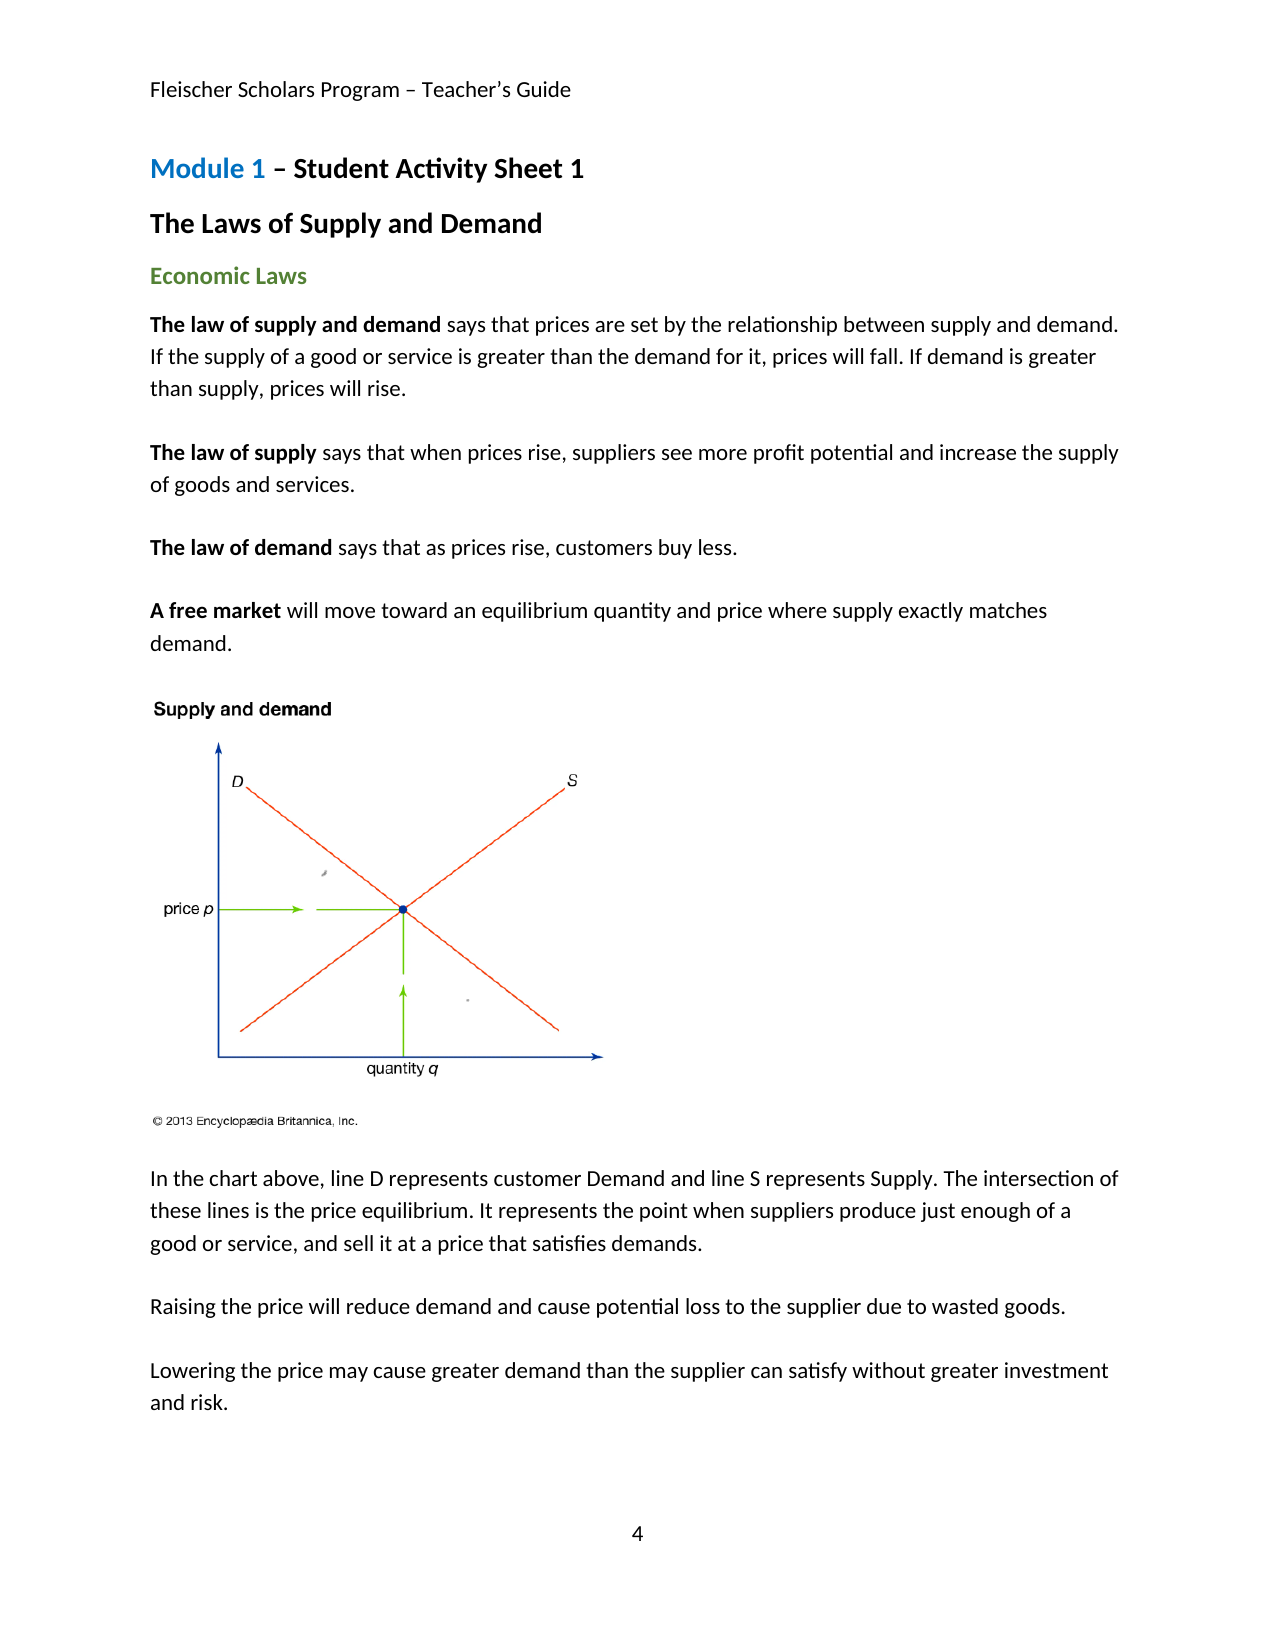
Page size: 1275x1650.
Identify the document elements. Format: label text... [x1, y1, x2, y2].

text A free market will move toward an equilibrium quantity and price where supply exactly matches demand. [150, 597, 1125, 657]
picture [150, 692, 606, 1129]
text Module 1 – Student Activity Sheet 1 [150, 150, 1125, 186]
text Lowering the price may cause greater demand than the supplier can satisfy without greater investment and risk. [150, 1356, 1125, 1416]
text Economic Laws [150, 260, 1125, 291]
text The law of supply says that when prices rise, suppliers see more profit potential and increase the supply of goods and services. [150, 438, 1125, 498]
text The law of supply and demand says that prices are set by the relationship between supply and demand. If the supply of a good or service is greater than the demand for it, prices will fall. If demand is greater than supply, prices will rise. [150, 310, 1125, 402]
text In the chart above, line D represents customer Demand and line S represents Supply. The intersection of these lines is the price equilibrium. It represents the point when suppliers produce just enough of a good or service, and sell it at a price that satisfies demands. [150, 1164, 1125, 1257]
text The law of demand says that as prices rise, customers buy less. [150, 533, 1125, 561]
text Raising the price will reduce demand and cause potential loss to the supplier due to wasted goods. [150, 1292, 1125, 1320]
text The Laws of Supply and Demand [150, 205, 1125, 241]
